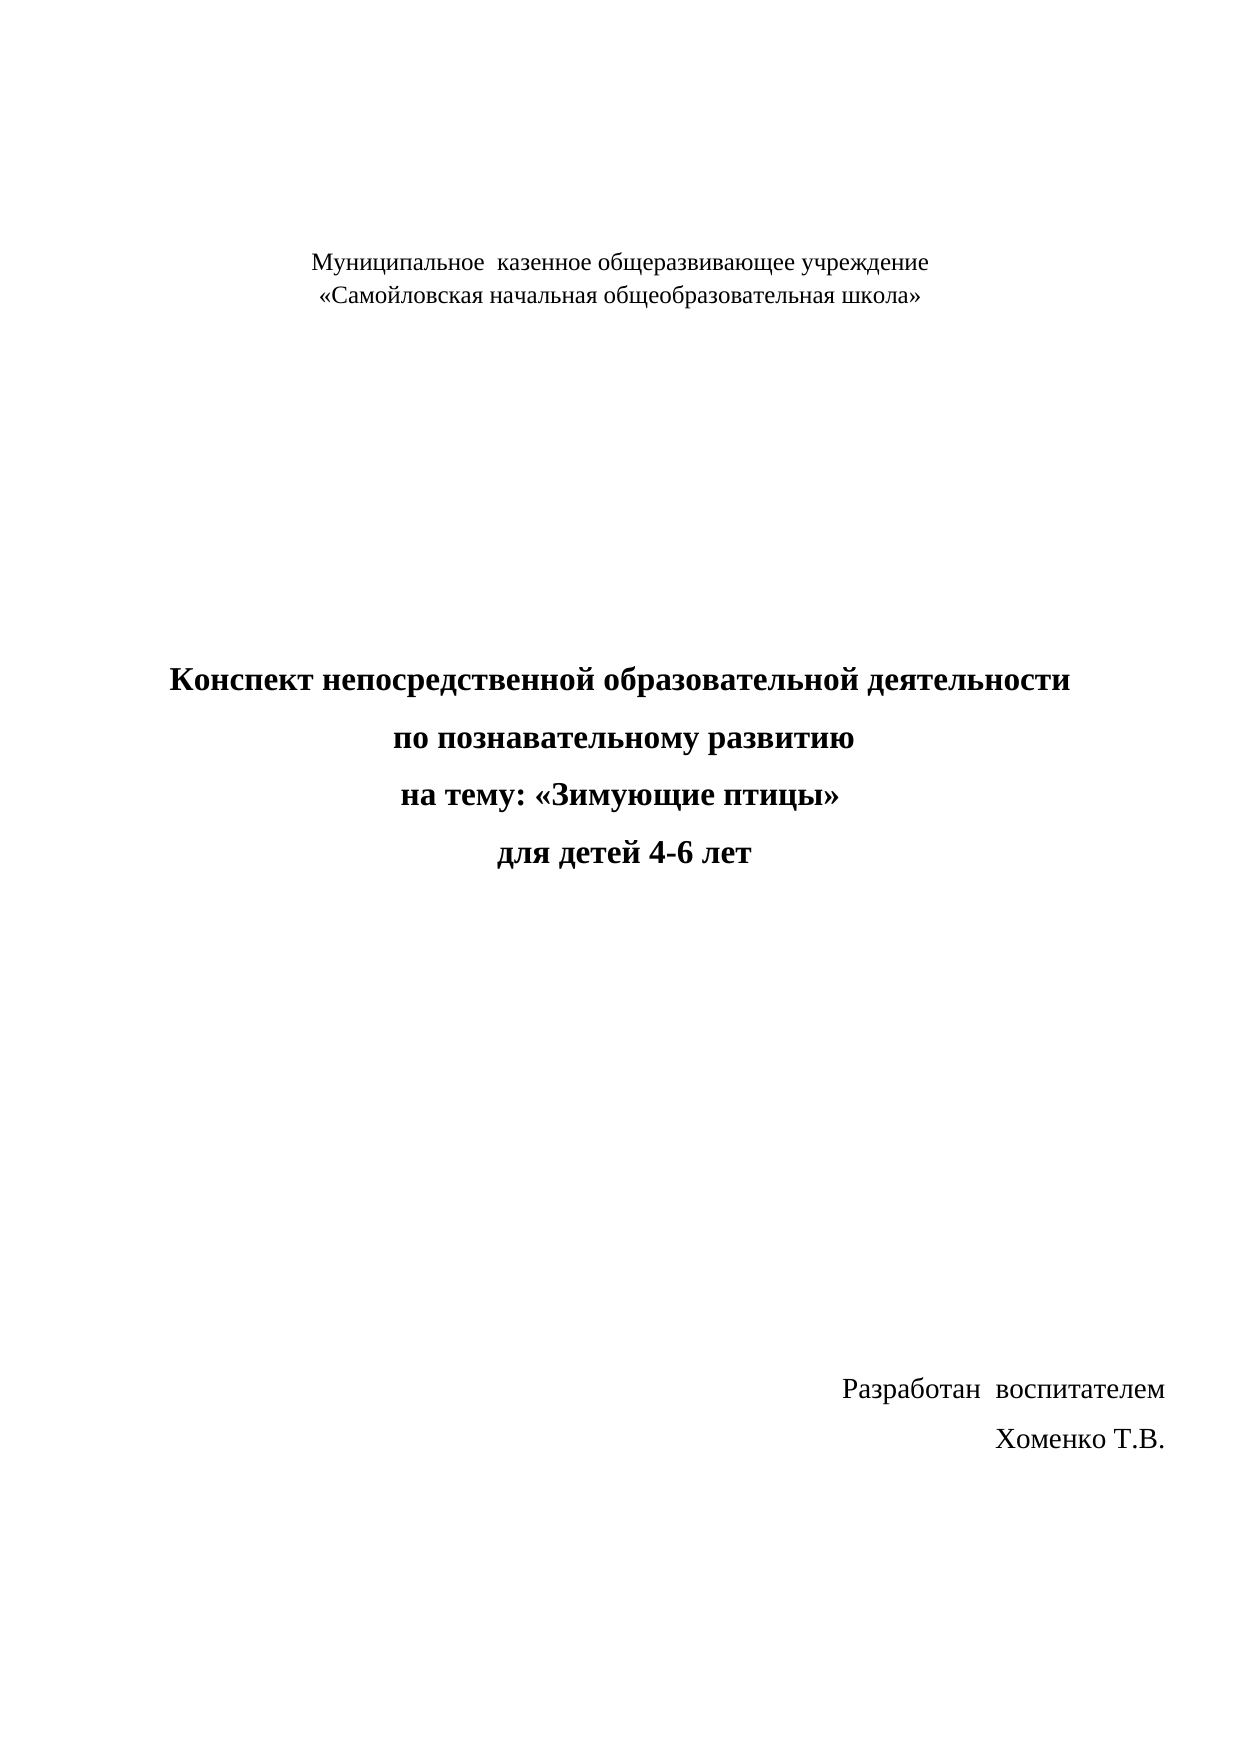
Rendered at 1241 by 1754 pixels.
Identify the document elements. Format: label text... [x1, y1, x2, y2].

text по познавательному развитию [75, 717, 1165, 756]
text Муниципальное казенное общеразвивающее учреждение [75, 247, 1165, 276]
text на тему: «Зимующие птицы» [75, 775, 1165, 813]
text «Самойловская начальная общеобразовательная школа» [75, 280, 1165, 308]
text Хоменко Т.В. [75, 1421, 1165, 1455]
text Конспект непосредственной образовательной деятельности [75, 660, 1165, 698]
text Разработан воспитателем [75, 1371, 1165, 1405]
text для детей 4-6 лет [75, 832, 1165, 871]
